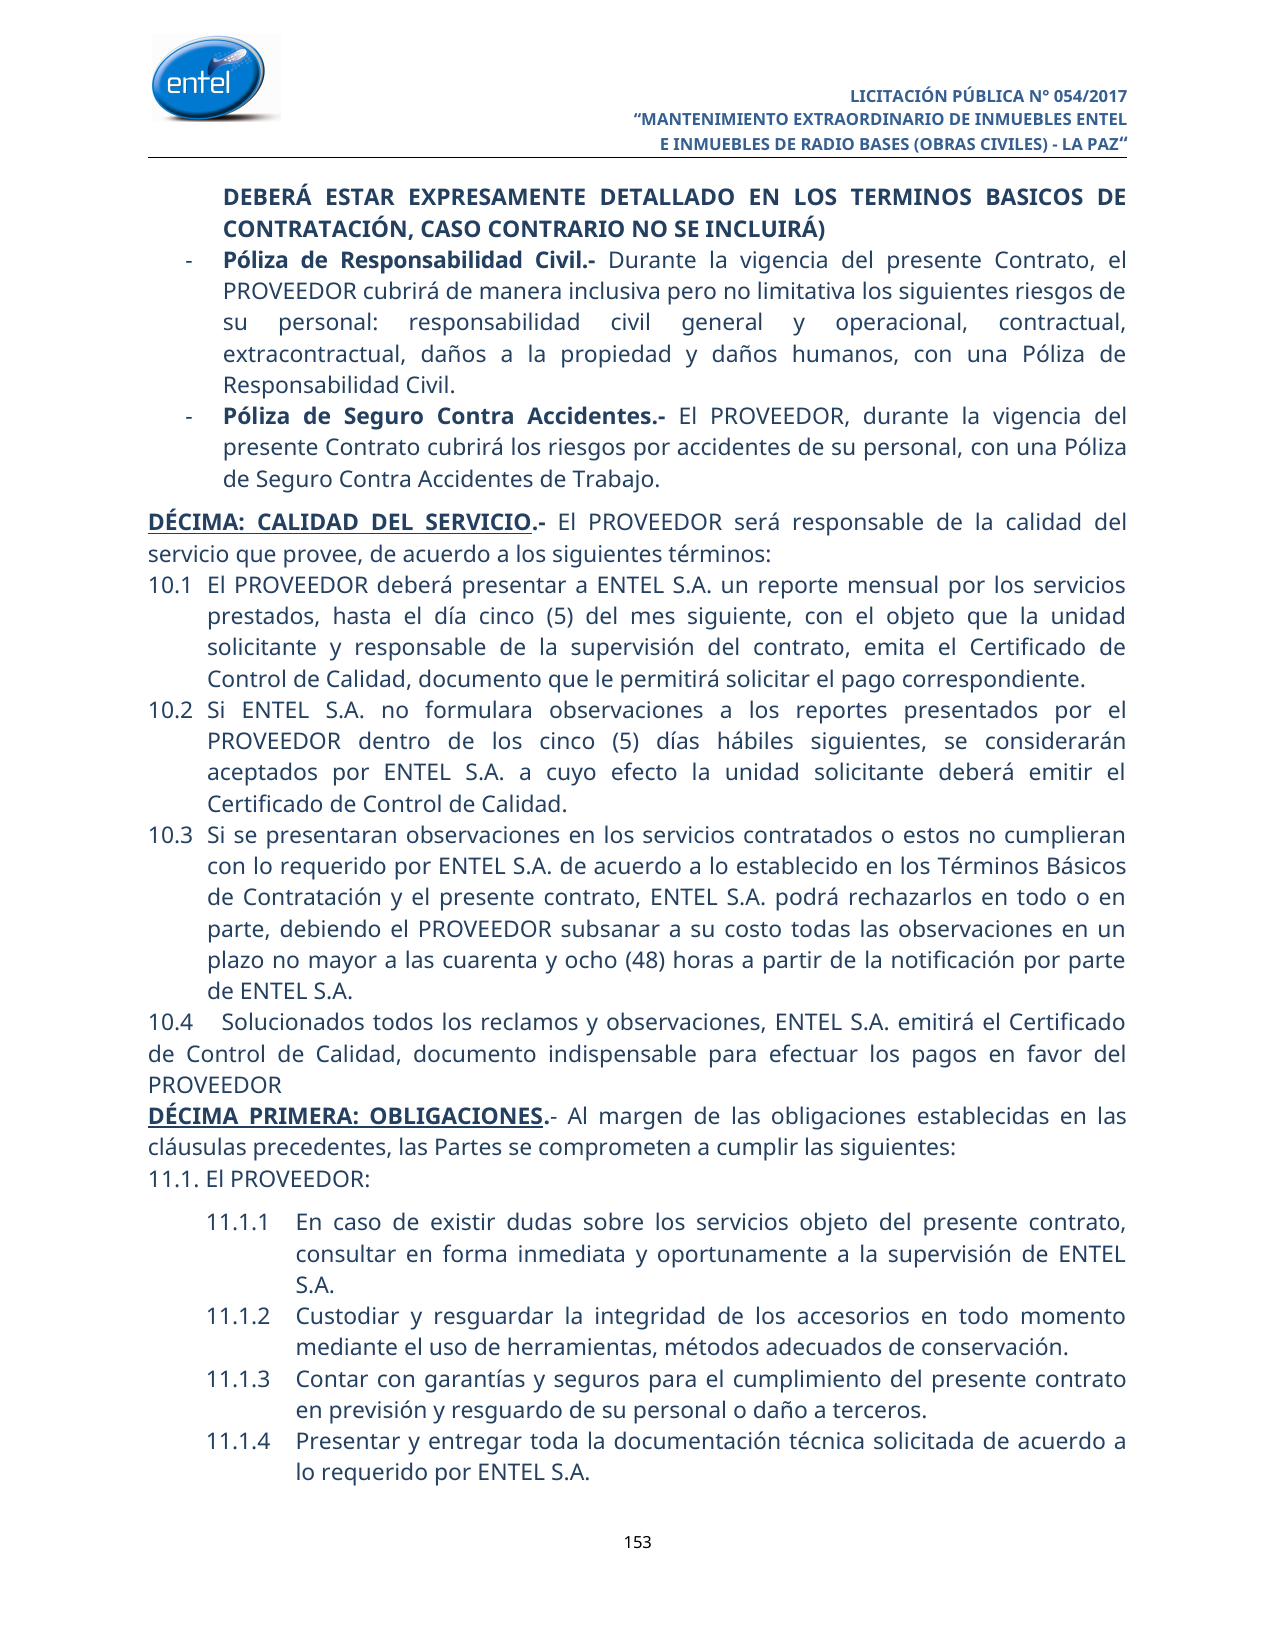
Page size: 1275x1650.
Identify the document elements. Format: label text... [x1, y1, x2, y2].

picture [151, 34, 282, 122]
text DÉCIMA: CALIDAD DEL SERVICIO.- El PROVEEDOR será responsable de la calidad del servicio que provee, de acuerdo a los siguientes términos: [148, 506, 1127, 569]
text 10.1 El PROVEEDOR deberá presentar a ENTEL S.A. un reporte mensual por los servicios prestados, hasta el día cinco (5) del mes siguiente, con el objeto que la unidad solicitante y responsable de la supervisión del contrato, emita el Certificado de Control de Calidad, documento que le permitirá solicitar el pago correspondiente. [148, 569, 1127, 694]
list Póliza de Responsabilidad Civil.- Durante la vigencia del presente Contrato, el PROVEEDOR cubrirá de manera inclusiva pero no limitativa los siguientes riesgos de su personal: responsabilidad civil general y operacional, contractual, extracontractual, daños a la propiedad y daños humanos, con una Póliza de Responsabilidad Civil. [185, 244, 1127, 400]
text 10.4 Solucionados todos los reclamos y observaciones, ENTEL S.A. emitirá el Certificado de Control de Calidad, documento indispensable para efectuar los pagos en favor del PROVEEDOR [148, 1006, 1127, 1100]
list Custodiar y resguardar la integridad de los accesorios en todo momento mediante el uso de herramientas, métodos adecuados de conservación. [206, 1300, 1127, 1362]
text DÉCIMA PRIMERA: OBLIGACIONES.- Al margen de las obligaciones establecidas en las cláusulas precedentes, las Partes se comprometen a cumplir las siguientes: [148, 1100, 1127, 1162]
list Póliza de Seguro Contra Accidentes.- El PROVEEDOR, durante la vigencia del presente Contrato cubrirá los riesgos por accidentes de su personal, con una Póliza de Seguro Contra Accidentes de Trabajo. [185, 400, 1127, 494]
text 10.3 Si se presentaran observaciones en los servicios contratados o estos no cumplieran con lo requerido por ENTEL S.A. de acuerdo a lo establecido en los Términos Básicos de Contratación y el presente contrato, ENTEL S.A. podrá rechazarlos en todo o en parte, debiendo el PROVEEDOR subsanar a su costo todas las observaciones en un plazo no mayor a las cuarenta y ocho (48) horas a partir de la notificación por parte de ENTEL S.A. [148, 819, 1127, 1006]
list Presentar y entregar toda la documentación técnica solicitada de acuerdo a lo requerido por ENTEL S.A. [206, 1425, 1127, 1487]
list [185, 181, 1127, 244]
list En caso de existir dudas sobre los servicios objeto del presente contrato, consultar en forma inmediata y oportunamente a la supervisión de ENTEL S.A. [206, 1206, 1127, 1300]
list Contar con garantías y seguros para el cumplimiento del presente contrato en previsión y resguardo de su personal o daño a terceros. [206, 1362, 1127, 1425]
text 11.1. El PROVEEDOR: [148, 1162, 1127, 1194]
text 10.2 Si ENTEL S.A. no formulara observaciones a los reportes presentados por el PROVEEDOR dentro de los cinco (5) días hábiles siguientes, se considerarán aceptados por ENTEL S.A. a cuyo efecto la unidad solicitante deberá emitir el Certificado de Control de Calidad. [148, 694, 1127, 819]
